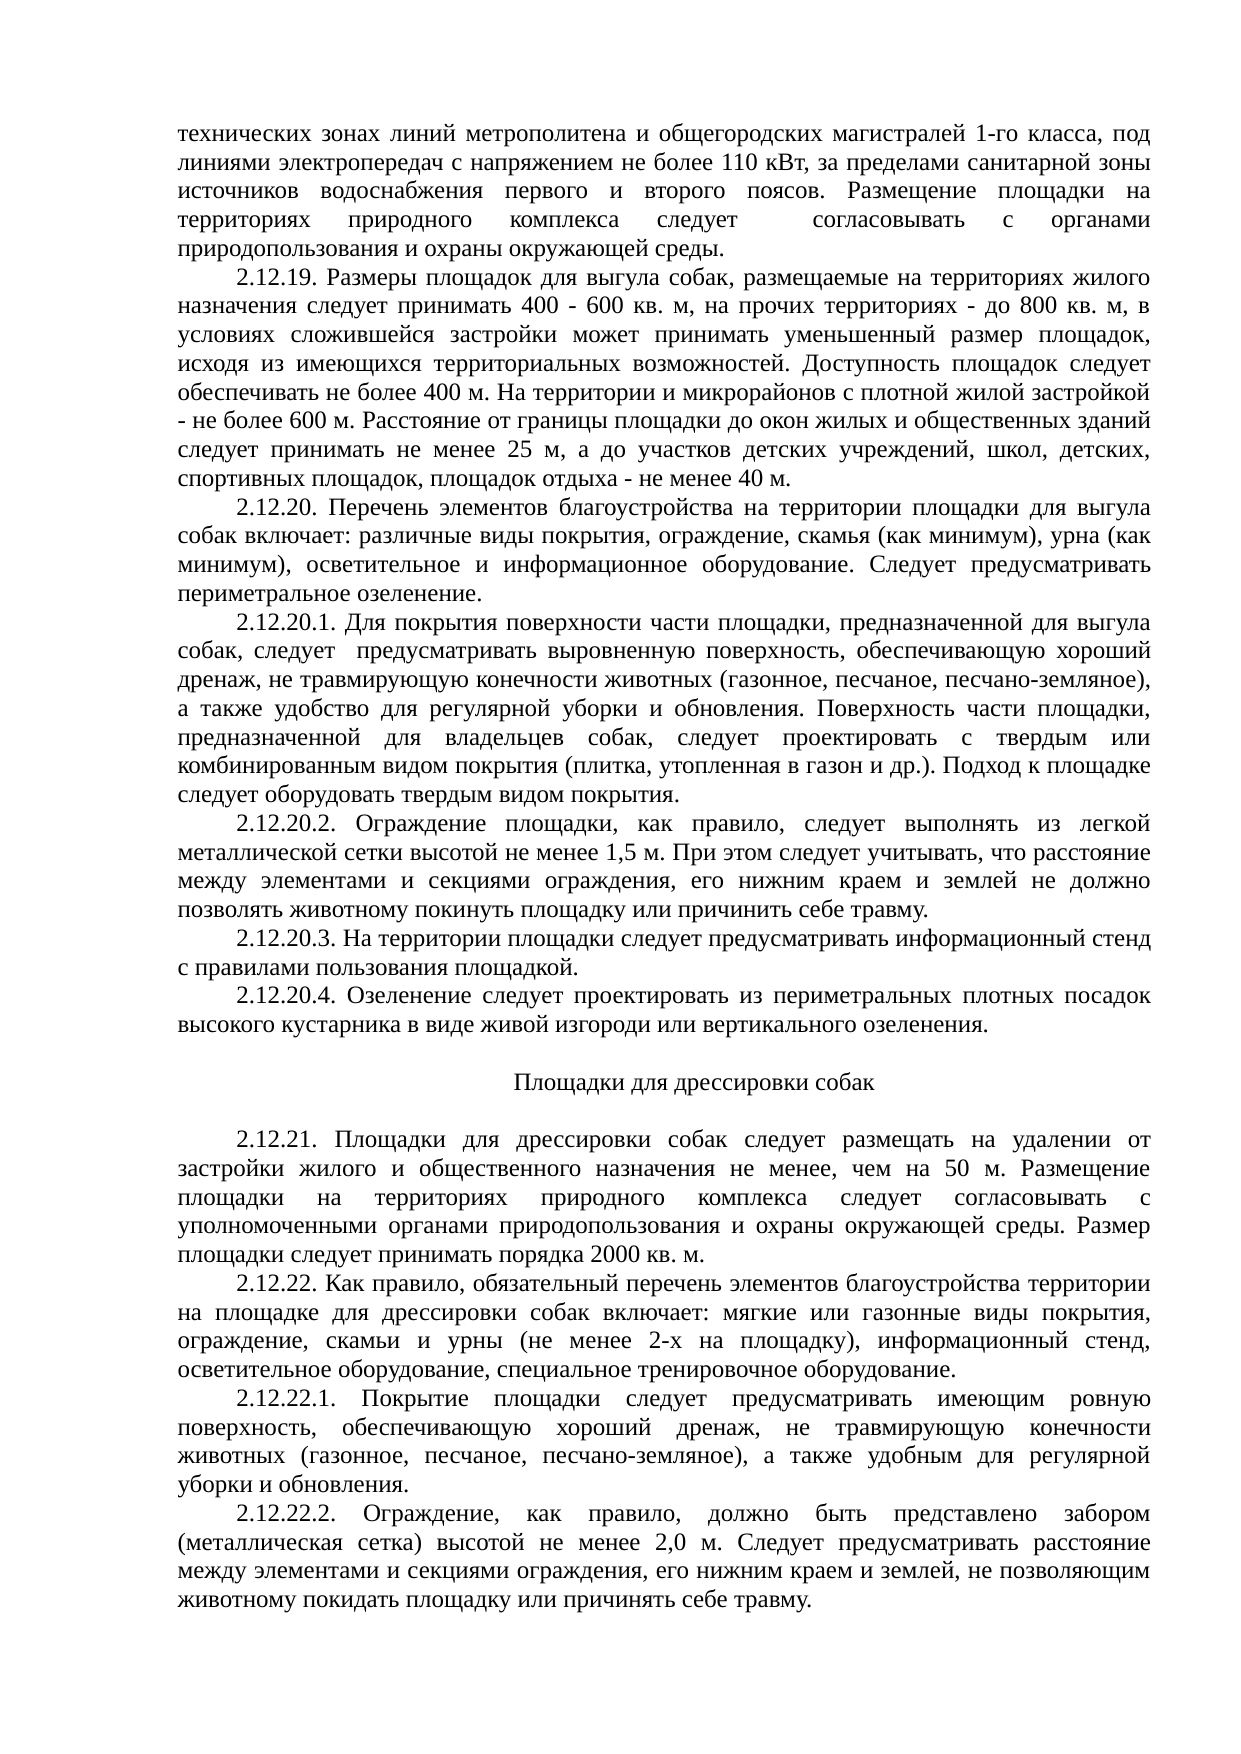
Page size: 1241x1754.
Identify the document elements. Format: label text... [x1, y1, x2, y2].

text 2.12.20. Перечень элементов благоустройства на территории площадки для выгула собак включает: различные виды покрытия, ограждение, скамья (как минимум), урна (как минимум), осветительное и информационное оборудование. Следует предусматривать периметральное озеленение. [177, 492, 1152, 607]
text Площадки для дрессировки собак [177, 1067, 1152, 1096]
text 2.12.19. Размеры площадок для выгула собак, размещаемые на территориях жилого назначения следует принимать 400 - , на прочих территориях - до , в условиях сложившейся застройки может принимать уменьшенный размер площадок, исходя из имеющихся территориальных возможностей. Доступность площадок следует обеспечивать не более . На территории и микрорайонов с плотной жилой застройкой - не более . Расстояние от границы площадки до окон жилых и общественных зданий следует принимать не менее , а до участков детских учреждений, школ, детских, спортивных площадок, площадок отдыха - не менее . [177, 262, 1152, 492]
text 2.12.21. Площадки для дрессировки собак следует размещать на удалении от застройки жилого и общественного назначения не менее, чем на . Размещение площадки на территориях природного комплекса следует согласовывать с уполномоченными органами природопользования и охраны окружающей среды. Размер площадки следует принимать порядка . [177, 1124, 1152, 1268]
text 2.12.20.4. Озеленение следует проектировать из периметральных плотных посадок высокого кустарника в виде живой изгороди или вертикального озеленения. [177, 981, 1152, 1038]
text 2.12.22. Как правило, обязательный перечень элементов благоустройства территории на площадке для дрессировки собак включает: мягкие или газонные виды покрытия, ограждение, скамьи и урны (не менее 2-х на площадку), информационный стенд, осветительное оборудование, специальное тренировочное оборудование. [177, 1268, 1152, 1383]
text 2.12.22.2. Ограждение, как правило, должно быть представлено забором (металлическая сетка) высотой не менее . Следует предусматривать расстояние между элементами и секциями ограждения, его нижним краем и землей, не позволяющим животному покидать площадку или причинять себе травму. [177, 1498, 1152, 1613]
text 2.12.20.2. Ограждение площадки, как правило, следует выполнять из легкой металлической сетки высотой не менее . При этом следует учитывать, что расстояние между элементами и секциями ограждения, его нижним краем и землей не должно позволять животному покинуть площадку или причинить себе травму. [177, 808, 1152, 923]
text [177, 118, 1152, 262]
text 2.12.22.1. Покрытие площадки следует предусматривать имеющим ровную поверхность, обеспечивающую хороший дренаж, не травмирующую конечности животных (газонное, песчаное, песчано-земляное), а также удобным для регулярной уборки и обновления. [177, 1383, 1152, 1498]
text 2.12.20.1. Для покрытия поверхности части площадки, предназначенной для выгула собак, следует предусматривать выровненную поверхность, обеспечивающую хороший дренаж, не травмирующую конечности животных (газонное, песчаное, песчано-земляное), а также удобство для регулярной уборки и обновления. Поверхность части площадки, предназначенной для владельцев собак, следует проектировать с твердым или комбинированным видом покрытия (плитка, утопленная в газон и др.). Подход к площадке следует оборудовать твердым видом покрытия. [177, 607, 1152, 808]
text 2.12.20.3. На территории площадки следует предусматривать информационный стенд с правилами пользования площадкой. [177, 923, 1152, 981]
